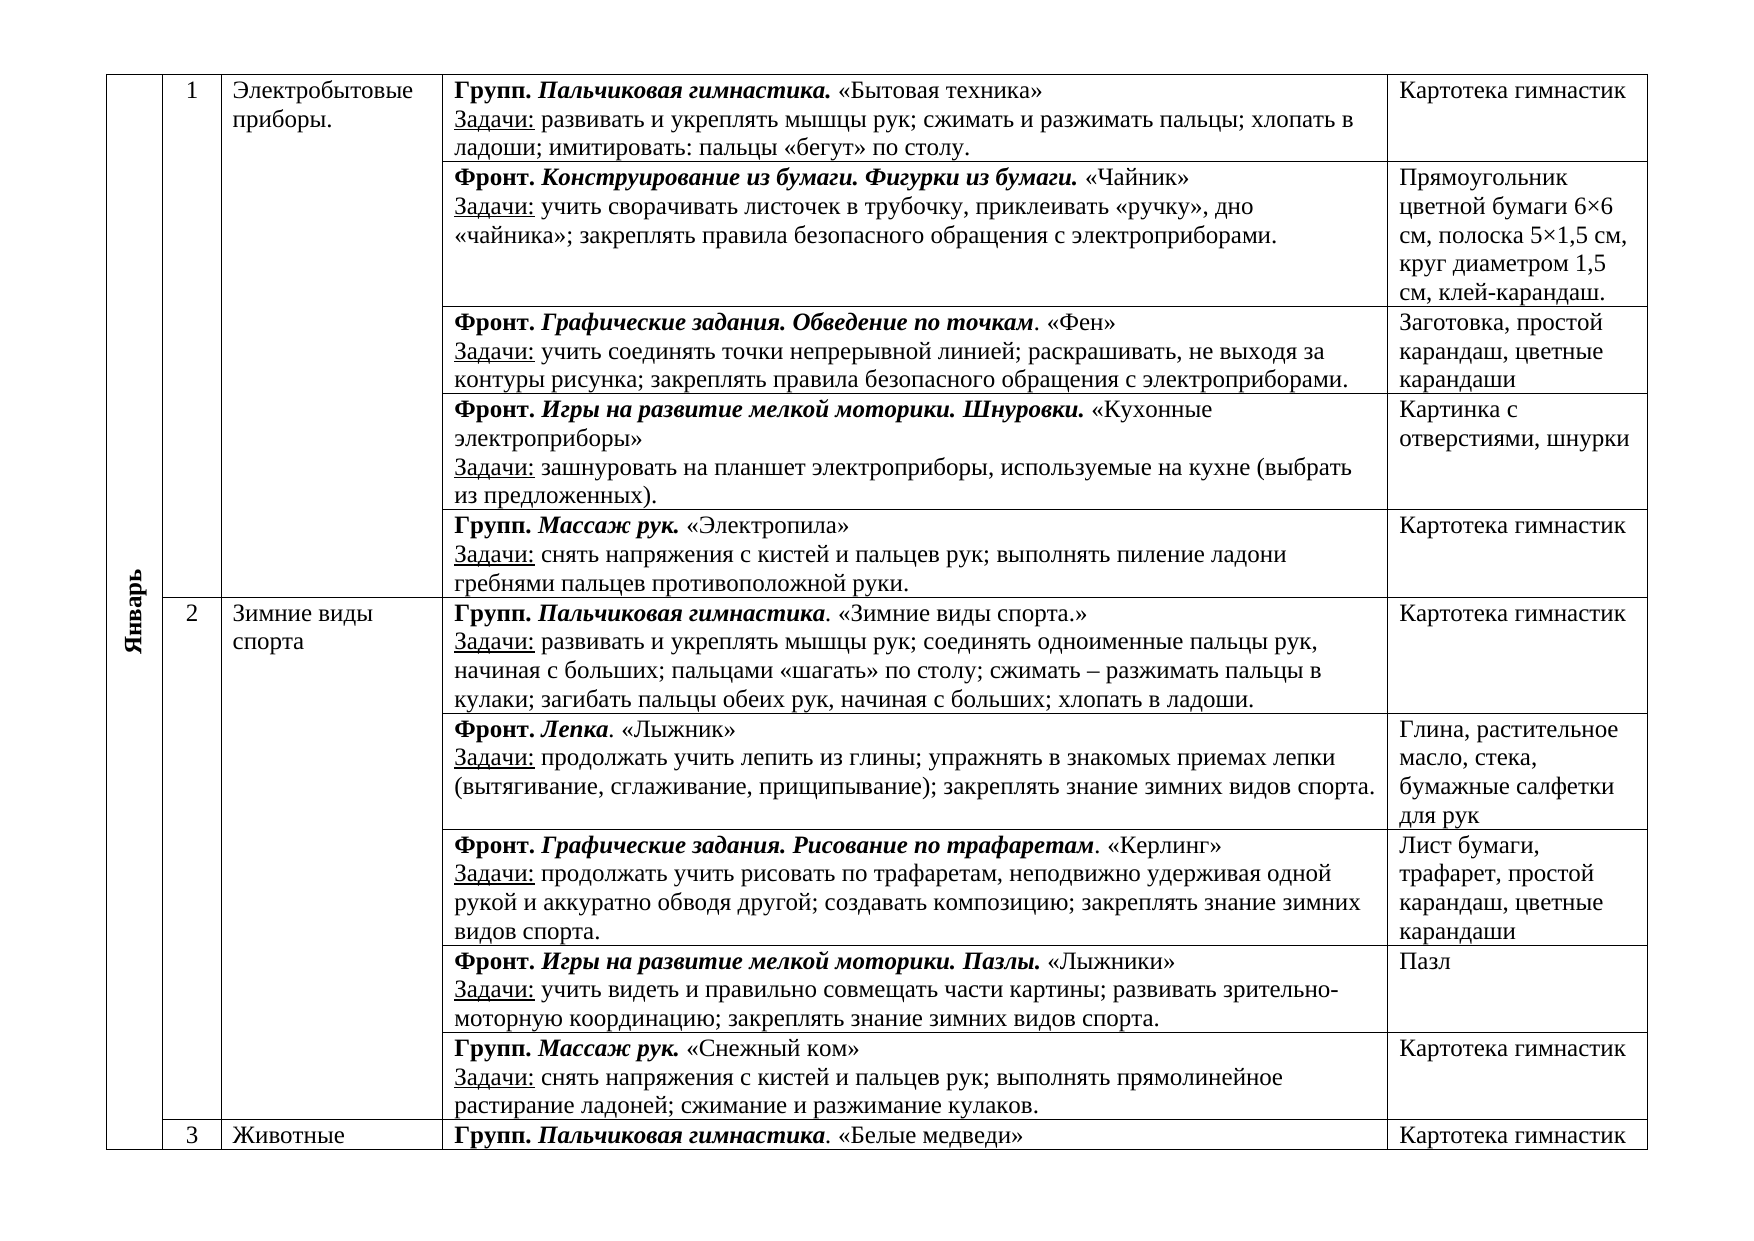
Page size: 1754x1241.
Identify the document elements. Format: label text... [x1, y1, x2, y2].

table_cell Глина, растительное масло, стека, бумажные салфетки для рук [1388, 714, 1647, 829]
table_cell Электробытовые приборы. [222, 75, 442, 597]
table_cell Групп. Пальчиковая гимнастика. «Зимние виды спорта.» Задачи: развивать и укреплять мышцы рук; соединять одноименные пальцы рук, начиная с больших; пальцами «шагать» по столу; сжимать – разжимать пальцы в кулаки; загибать пальцы обеих рук, начиная с больших; хлопать в ладоши. [443, 598, 1387, 713]
table_cell Фронт. Конструирование из бумаги. Фигурки из бумаги. «Чайник» Задачи: учить сворачивать листочек в трубочку, приклеивать «ручку», дно «чайника»; закреплять правила безопасного обращения с электроприборами. [443, 162, 1387, 306]
table_cell Фронт. Игры на развитие мелкой моторики. Пазлы. «Лыжники» Задачи: учить видеть и правильно совмещать части картины; развивать зрительно-моторную координацию; закреплять знание зимних видов спорта. [443, 946, 1387, 1032]
table_cell Пазл [1388, 946, 1647, 1032]
table_cell Групп. Пальчиковая гимнастика. «Бытовая техника» Задачи: развивать и укреплять мышцы рук; сжимать и разжимать пальцы; хлопать в ладоши; имитировать: пальцы «бегут» по столу. [443, 75, 1387, 161]
table_cell 2 [163, 598, 221, 1119]
table_cell Фронт. Графические задания. Обведение по точкам. «Фен» Задачи: учить соединять точки непрерывной линией; раскрашивать, не выходя за контуры рисунка; закреплять правила безопасного обращения с электроприборами. [443, 307, 1387, 393]
table_cell Картотека гимнастик [1388, 75, 1647, 161]
table_cell Животные Арктики [222, 1120, 442, 1149]
table_cell Картотека гимнастик [1388, 598, 1647, 713]
table_cell Картотека гимнастик [1388, 510, 1647, 597]
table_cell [443, 1120, 1387, 1149]
table_cell Зимние виды спорта [222, 598, 442, 1119]
table_cell Картинка с отверстиями, шнурки [1388, 394, 1647, 509]
table_cell Картотека гимнастик [1388, 1120, 1647, 1149]
table_cell Групп. Массаж рук. «Электропила» Задачи: снять напряжения с кистей и пальцев рук; выполнять пиление ладони гребнями пальцев противоположной руки. [443, 510, 1387, 597]
table_cell Фронт. Игры на развитие мелкой моторики. Шнуровки. «Кухонные электроприборы» Задачи: зашнуровать на планшет электроприборы, используемые на кухне (выбрать из предложенных). [443, 394, 1387, 509]
table_cell 3 [163, 1120, 221, 1149]
table_cell Фронт. Лепка. «Лыжник» Задачи: продолжать учить лепить из глины; упражнять в знакомых приемах лепки (вытягивание, сглаживание, прищипывание); закреплять знание зимних видов спорта. [443, 714, 1387, 829]
table_cell Лист бумаги, трафарет, простой карандаш, цветные карандаши [1388, 830, 1647, 945]
table_cell Групп. Массаж рук. «Снежный ком» Задачи: снять напряжения с кистей и пальцев рук; выполнять прямолинейное растирание ладоней; сжимание и разжимание кулаков. [443, 1033, 1387, 1119]
table_cell Заготовка, простой карандаш, цветные карандаши [1388, 307, 1647, 393]
table_cell Прямоугольник цветной бумаги 6×6 см, полоска 5×1,5 см, круг диаметром 1,5 см, клей-карандаш. [1388, 162, 1647, 306]
table_cell Фронт. Графические задания. Рисование по трафаретам. «Керлинг» Задачи: продолжать учить рисовать по трафаретам, неподвижно удерживая одной рукой и аккуратно обводя другой; создавать композицию; закреплять знание зимних видов спорта. [443, 830, 1387, 945]
table_cell 1 [163, 75, 221, 597]
table_cell Январь [107, 75, 162, 1149]
table_cell Картотека гимнастик [1388, 1033, 1647, 1119]
